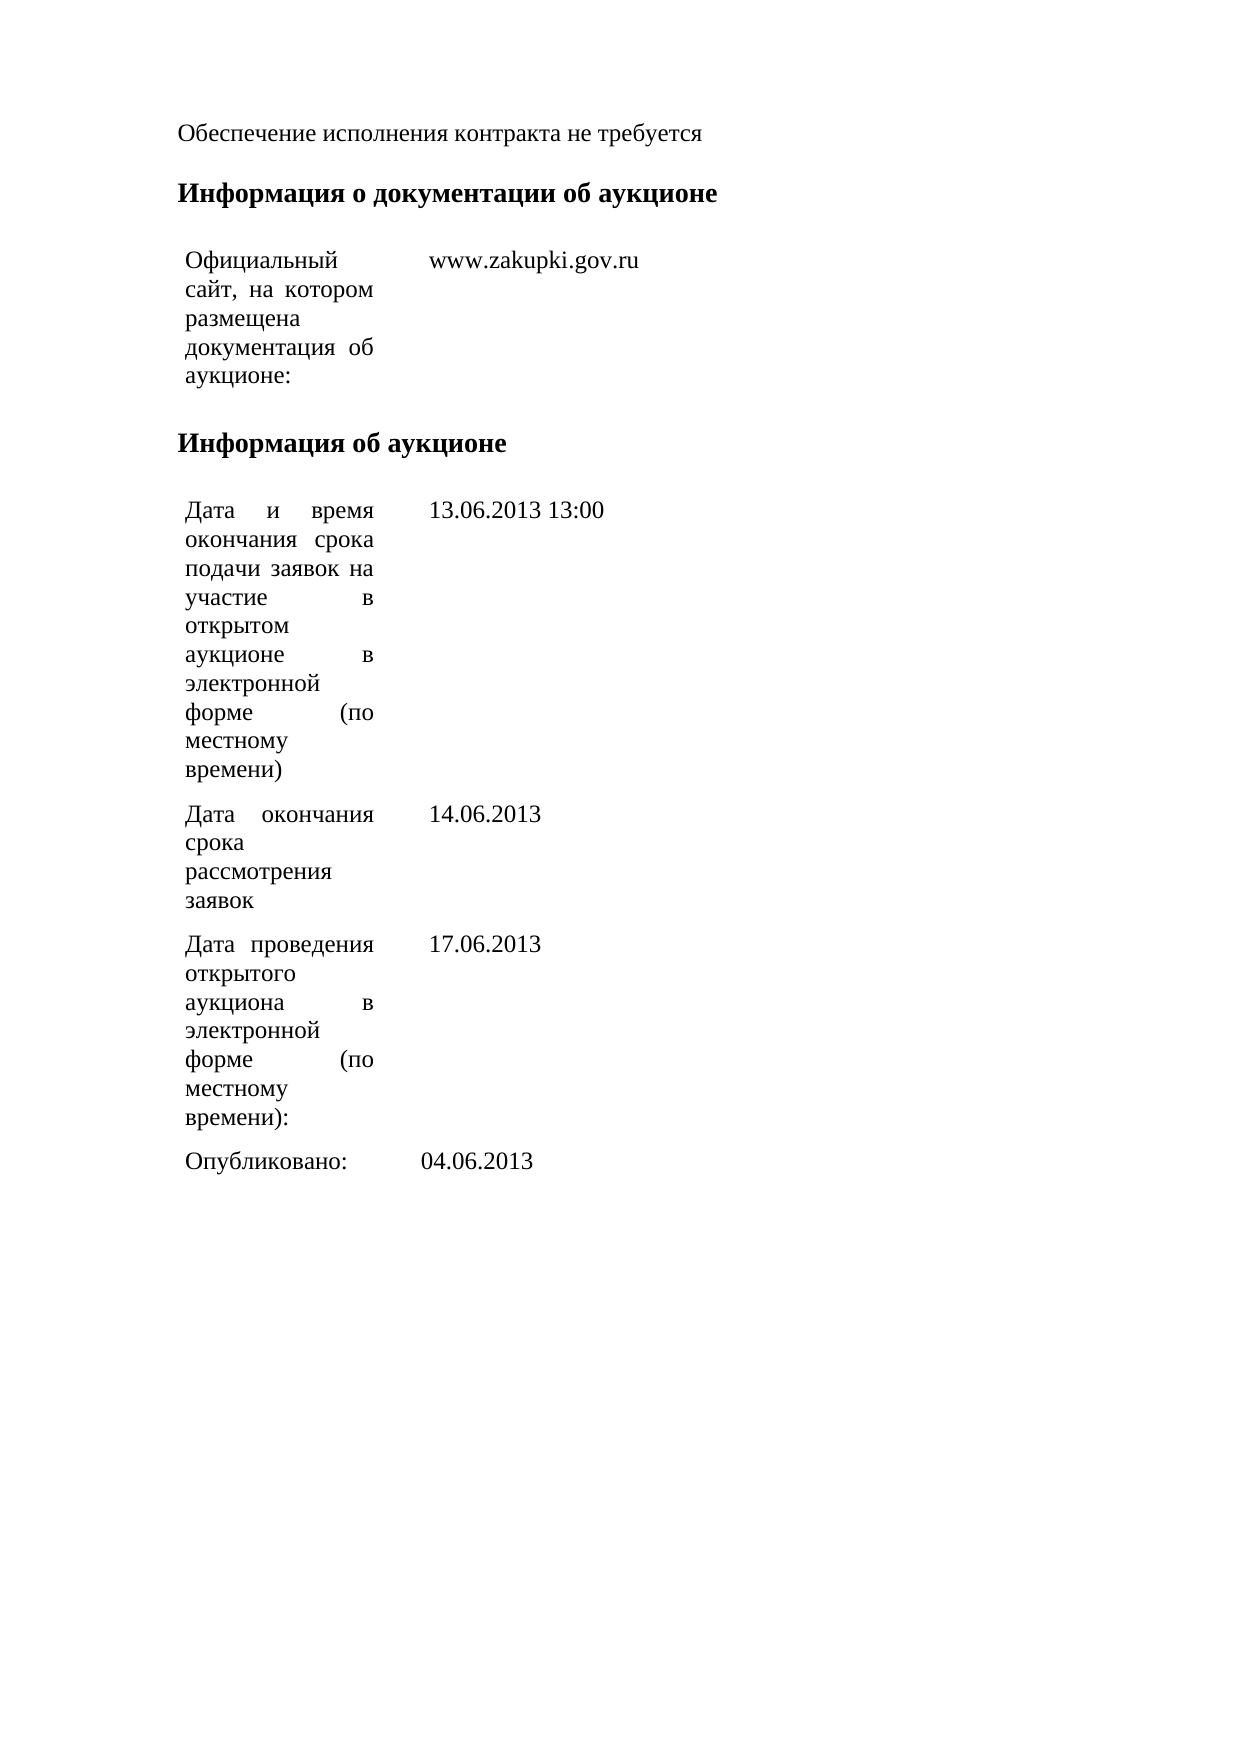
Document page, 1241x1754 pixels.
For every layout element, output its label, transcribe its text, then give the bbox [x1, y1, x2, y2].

table_cell Дата окончания срока рассмотрения заявок [177, 791, 421, 921]
table_header Дата и время окончания срока подачи заявок на участие в открытом аукционе в электронной форме (по местному времени) [177, 488, 421, 791]
text Информация об аукционе [177, 426, 1152, 458]
table_cell Дата проведения открытого аукциона в электронной форме (по местному времени): [177, 921, 421, 1138]
table_header www.zakupki.gov.ru [421, 238, 1152, 397]
text Информация о документации об аукционе [177, 176, 1152, 208]
table_cell 14.06.2013 [421, 791, 1152, 921]
table_header Опубликовано: [177, 1138, 421, 1183]
table_header Официальный сайт, на котором размещена документация об аукционе: [177, 238, 421, 397]
table_header Обеспечение исполнения контракта не требуется [177, 118, 1152, 147]
table_header 13.06.2013 13:00 [421, 488, 1152, 791]
table_header 04.06.2013 [421, 1138, 1152, 1183]
table_cell 17.06.2013 [421, 921, 1152, 1138]
